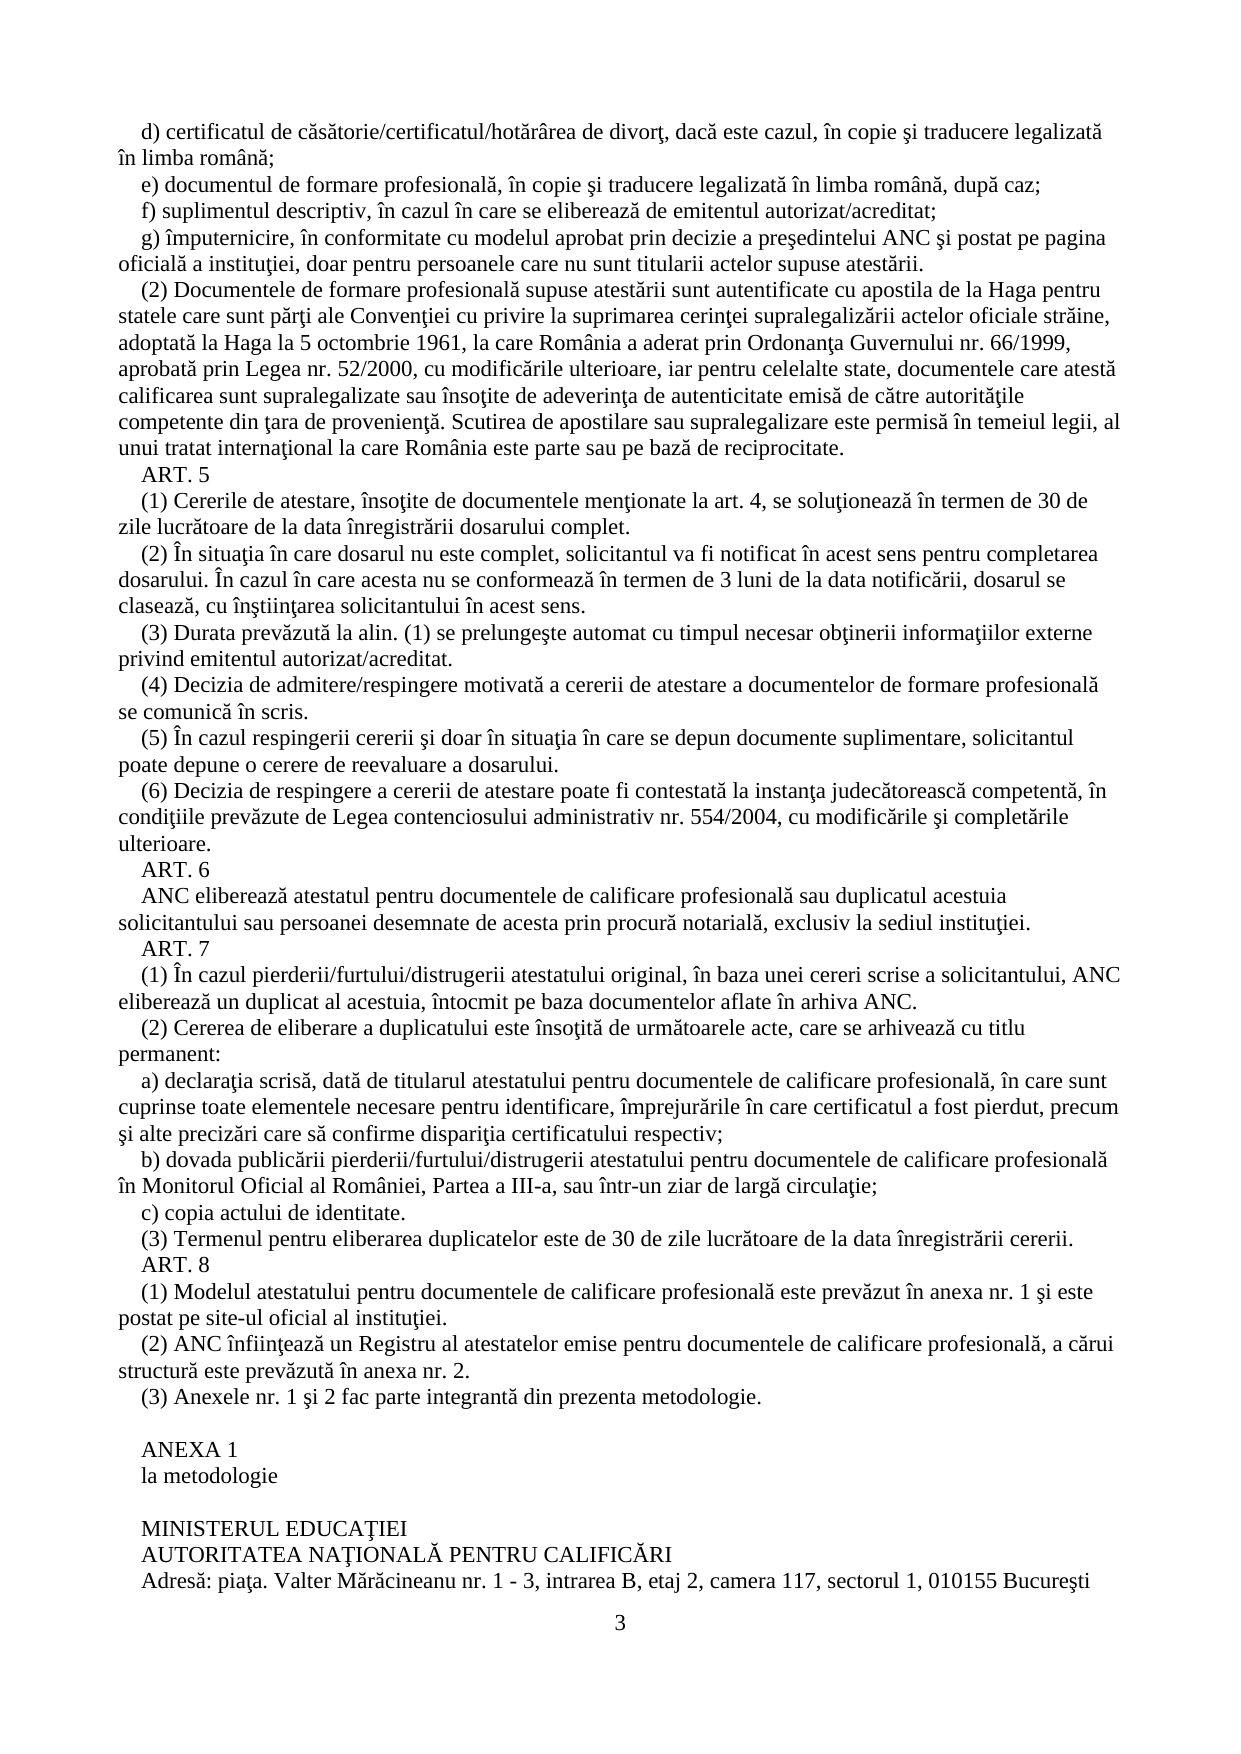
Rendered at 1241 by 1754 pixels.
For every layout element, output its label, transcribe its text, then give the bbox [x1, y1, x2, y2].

text (2) În situaţia în care dosarul nu este complet, solicitantul va fi notificat în acest sens pentru completarea dosarului. În cazul în care acesta nu se conformează în termen de 3 luni de la data notificării, dosarul se clasează, cu înştiinţarea solicitantului în acest sens. [118, 540, 1122, 619]
text e) documentul de formare profesională, în copie şi traducere legalizată în limba română, după caz; [118, 171, 1122, 197]
text (2) Cererea de eliberare a duplicatului este însoţită de următoarele acte, care se arhivează cu titlu permanent: [118, 1014, 1122, 1067]
text ANC eliberează atestatul pentru documentele de calificare profesională sau duplicatul acestuia solicitantului sau persoanei desemnate de acesta prin procură notarială, exclusiv la sediul instituţiei. [118, 882, 1122, 935]
text ART. 5 [118, 461, 1122, 487]
text (2) ANC înfiinţează un Registru al atestatelor emise pentru documentele de calificare profesională, a cărui structură este prevăzută în anexa nr. 2. [118, 1330, 1122, 1383]
text AUTORITATEA NAŢIONALĂ PENTRU CALIFICĂRI [118, 1541, 1122, 1568]
text la metodologie [118, 1462, 1122, 1488]
text (1) În cazul pierderii/furtului/distrugerii atestatului original, în baza unei cereri scrise a solicitantului, ANC eliberează un duplicat al acestuia, întocmit pe baza documentelor aflate în arhiva ANC. [118, 961, 1122, 1014]
text ART. 7 [118, 935, 1122, 961]
text a) declaraţia scrisă, dată de titularul atestatului pentru documentele de calificare profesională, în care sunt cuprinse toate elementele necesare pentru identificare, împrejurările în care certificatul a fost pierdut, precum şi alte precizări care să confirme dispariţia certificatului respectiv; [118, 1067, 1122, 1146]
text (2) Documentele de formare profesională supuse atestării sunt autentificate cu apostila de la Haga pentru statele care sunt părţi ale Convenţiei cu privire la suprimarea cerinţei supralegalizării actelor oficiale străine, adoptată la Haga la 5 octombrie 1961, la care România a aderat prin Ordonanţa Guvernului nr. 66/1999, aprobată prin Legea nr. 52/2000, cu modificările ulterioare, iar pentru celelalte state, documentele care atestă calificarea sunt supralegalizate sau însoţite de adeverinţa de autenticitate emisă de către autorităţile competente din ţara de provenienţă. Scutirea de apostilare sau supralegalizare este permisă în temeiul legii, al unui tratat internaţional la care România este parte sau pe bază de reciprocitate. [118, 276, 1122, 461]
text (3) Anexele nr. 1 şi 2 fac parte integrantă din prezenta metodologie. [118, 1383, 1122, 1409]
text ART. 6 [118, 856, 1122, 882]
text MINISTERUL EDUCAŢIEI [118, 1515, 1122, 1541]
text ART. 8 [118, 1251, 1122, 1278]
text d) certificatul de căsătorie/certificatul/hotărârea de divorţ, dacă este cazul, în copie şi traducere legalizată în limba română; [118, 118, 1122, 171]
text g) împuternicire, în conformitate cu modelul aprobat prin decizie a preşedintelui ANC şi postat pe pagina oficială a instituţiei, doar pentru persoanele care nu sunt titularii actelor supuse atestării. [118, 223, 1122, 276]
text ANEXA 1 [118, 1436, 1122, 1462]
text (5) În cazul respingerii cererii şi doar în situaţia în care se depun documente suplimentare, solicitantul poate depune o cerere de reevaluare a dosarului. [118, 724, 1122, 777]
text (6) Decizia de respingere a cererii de atestare poate fi contestată la instanţa judecătorească competentă, în condiţiile prevăzute de Legea contenciosului administrativ nr. 554/2004, cu modificările şi completările ulterioare. [118, 777, 1122, 856]
text (1) Cererile de atestare, însoţite de documentele menţionate la art. 4, se soluţionează în termen de 30 de zile lucrătoare de la data înregistrării dosarului complet. [118, 487, 1122, 540]
text b) dovada publicării pierderii/furtului/distrugerii atestatului pentru documentele de calificare profesională în Monitorul Oficial al României, Partea a III-a, sau într-un ziar de largă circulaţie; [118, 1146, 1122, 1199]
text Adresă: piaţa. Valter Mărăcineanu nr. 1 - 3, intrarea B, etaj 2, camera 117, sectorul 1, 010155 Bucureşti [118, 1568, 1122, 1594]
text c) copia actului de identitate. [118, 1199, 1122, 1225]
text (1) Modelul atestatului pentru documentele de calificare profesională este prevăzut în anexa nr. 1 şi este postat pe site-ul oficial al instituţiei. [118, 1278, 1122, 1330]
text (3) Termenul pentru eliberarea duplicatelor este de 30 de zile lucrătoare de la data înregistrării cererii. [118, 1225, 1122, 1251]
text (4) Decizia de admitere/respingere motivată a cererii de atestare a documentelor de formare profesională se comunică în scris. [118, 672, 1122, 724]
text (3) Durata prevăzută la alin. (1) se prelungeşte automat cu timpul necesar obţinerii informaţiilor externe privind emitentul autorizat/acreditat. [118, 619, 1122, 672]
text f) suplimentul descriptiv, în cazul în care se eliberează de emitentul autorizat/acreditat; [118, 197, 1122, 223]
